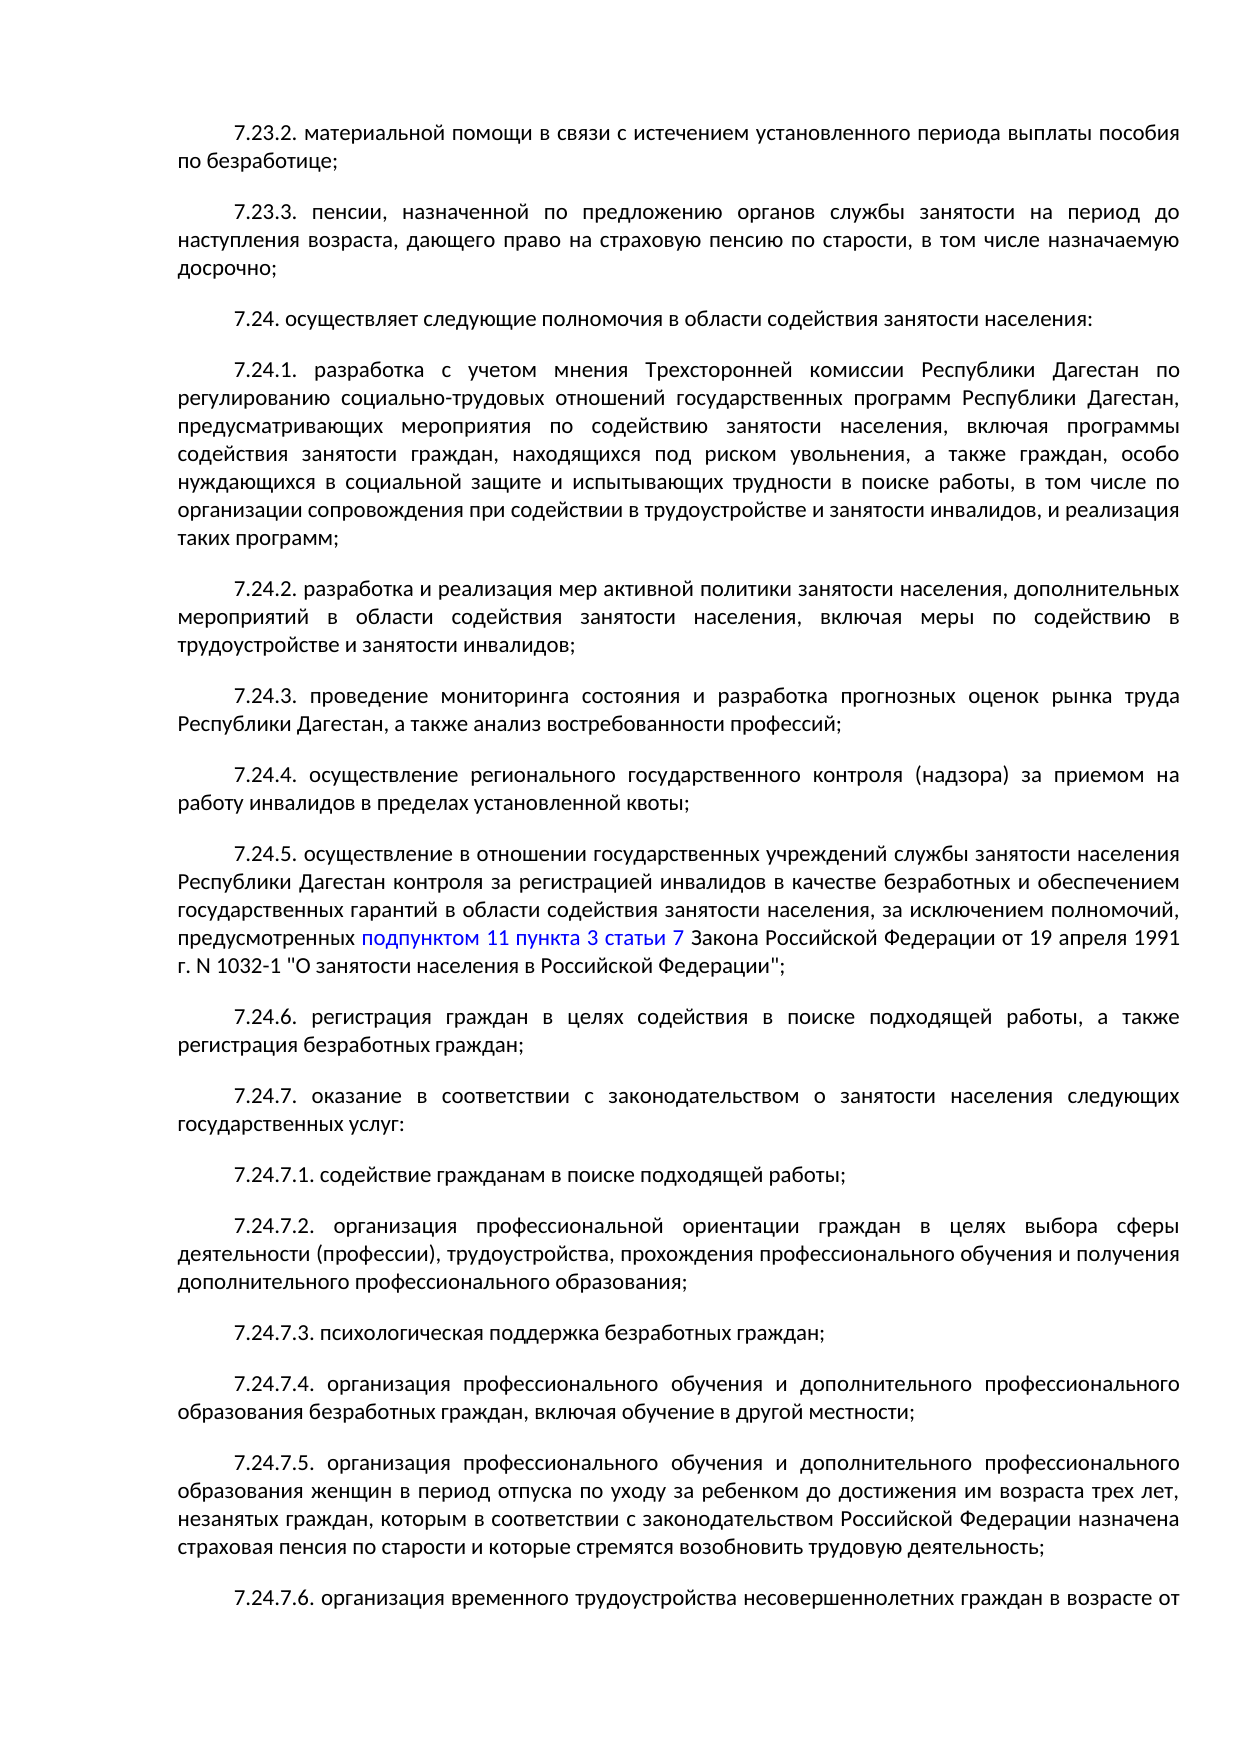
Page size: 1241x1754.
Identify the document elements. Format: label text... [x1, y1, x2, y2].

text 7.24.7.4. организация профессионального обучения и дополнительного профессионального образования безработных граждан, включая обучение в другой местности; [177, 1369, 1181, 1425]
text 7.24.4. осуществление регионального государственного контроля (надзора) за приемом на работу инвалидов в пределах установленной квоты; [177, 760, 1181, 816]
text 7.23.2. материальной помощи в связи с истечением установленного периода выплаты пособия по безработице; [177, 118, 1181, 174]
text 7.24.6. регистрация граждан в целях содействия в поиске подходящей работы, а также регистрация безработных граждан; [177, 1002, 1181, 1058]
text 7.24.5. осуществление в отношении государственных учреждений службы занятости населения Республики Дагестан контроля за регистрацией инвалидов в качестве безработных и обеспечением государственных гарантий в области содействия занятости населения, за исключением полномочий, предусмотренных подпунктом 11 пункта 3 статьи 7 Закона Российской Федерации от 19 апреля 1991 г. N 1032-1 "О занятости населения в Российской Федерации"; [177, 839, 1181, 979]
text 7.24.7.3. психологическая поддержка безработных граждан; [177, 1318, 1181, 1346]
text 7.24. осуществляет следующие полномочия в области содействия занятости населения: [177, 304, 1181, 332]
text 7.24.1. разработка с учетом мнения Трехсторонней комиссии Республики Дагестан по регулированию социально-трудовых отношений государственных программ Республики Дагестан, предусматривающих мероприятия по содействию занятости населения, включая программы содействия занятости граждан, находящихся под риском увольнения, а также граждан, особо нуждающихся в социальной защите и испытывающих трудности в поиске работы, в том числе по организации сопровождения при содействии в трудоустройстве и занятости инвалидов, и реализация таких программ; [177, 355, 1181, 551]
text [177, 1583, 1181, 1611]
text 7.24.3. проведение мониторинга состояния и разработка прогнозных оценок рынка труда Республики Дагестан, а также анализ востребованности профессий; [177, 681, 1181, 737]
text 7.24.7. оказание в соответствии с законодательством о занятости населения следующих государственных услуг: [177, 1081, 1181, 1137]
text 7.23.3. пенсии, назначенной по предложению органов службы занятости на период до наступления возраста, дающего право на страховую пенсию по старости, в том числе назначаемую досрочно; [177, 197, 1181, 281]
text 7.24.7.5. организация профессионального обучения и дополнительного профессионального образования женщин в период отпуска по уходу за ребенком до достижения им возраста трех лет, незанятых граждан, которым в соответствии с законодательством Российской Федерации назначена страховая пенсия по старости и которые стремятся возобновить трудовую деятельность; [177, 1448, 1181, 1560]
text 7.24.2. разработка и реализация мер активной политики занятости населения, дополнительных мероприятий в области содействия занятости населения, включая меры по содействию в трудоустройстве и занятости инвалидов; [177, 574, 1181, 658]
text 7.24.7.1. содействие гражданам в поиске подходящей работы; [177, 1160, 1181, 1188]
text 7.24.7.2. организация профессиональной ориентации граждан в целях выбора сферы деятельности (профессии), трудоустройства, прохождения профессионального обучения и получения дополнительного профессионального образования; [177, 1211, 1181, 1295]
